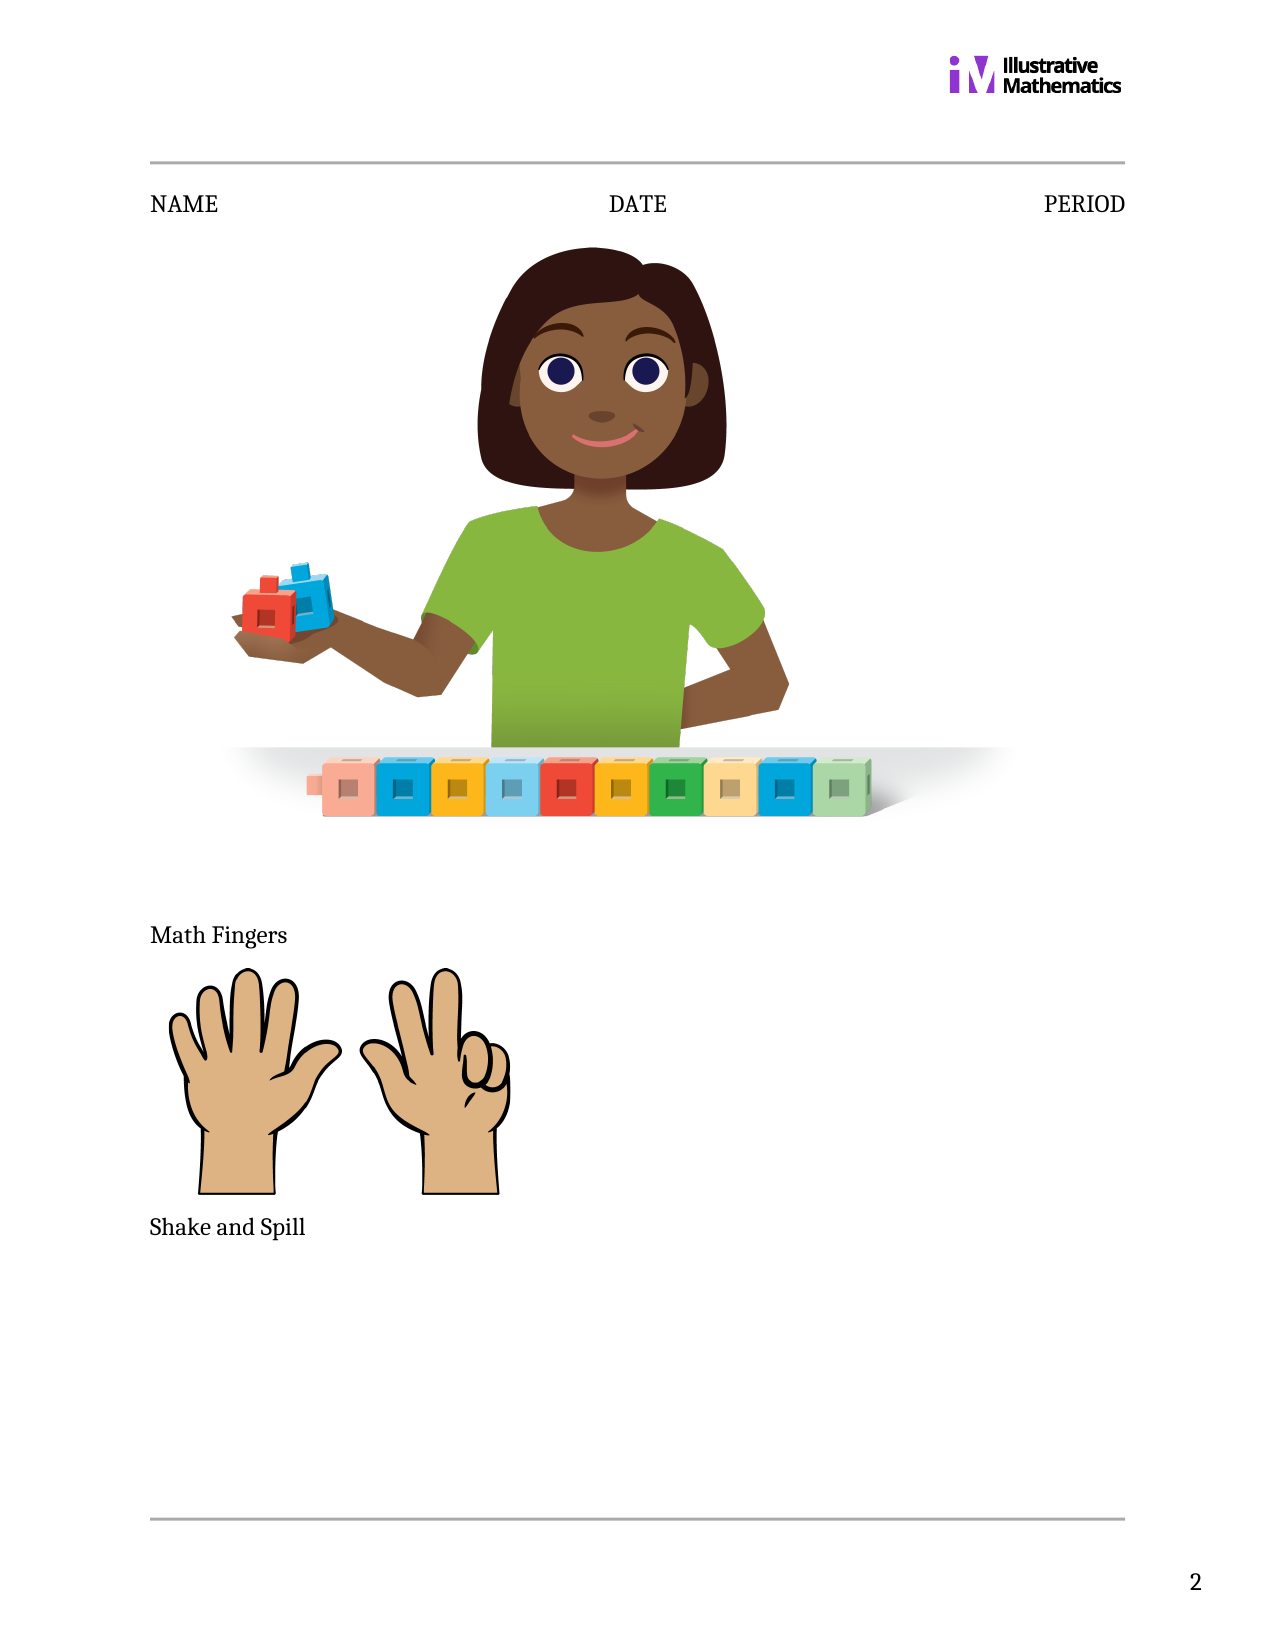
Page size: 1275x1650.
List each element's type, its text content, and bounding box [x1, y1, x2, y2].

picture [168, 968, 511, 1195]
text Math Fingers [150, 921, 1125, 950]
picture [949, 55, 1121, 93]
text Shake and Spill [150, 1213, 1125, 1242]
picture [168, 247, 1071, 903]
